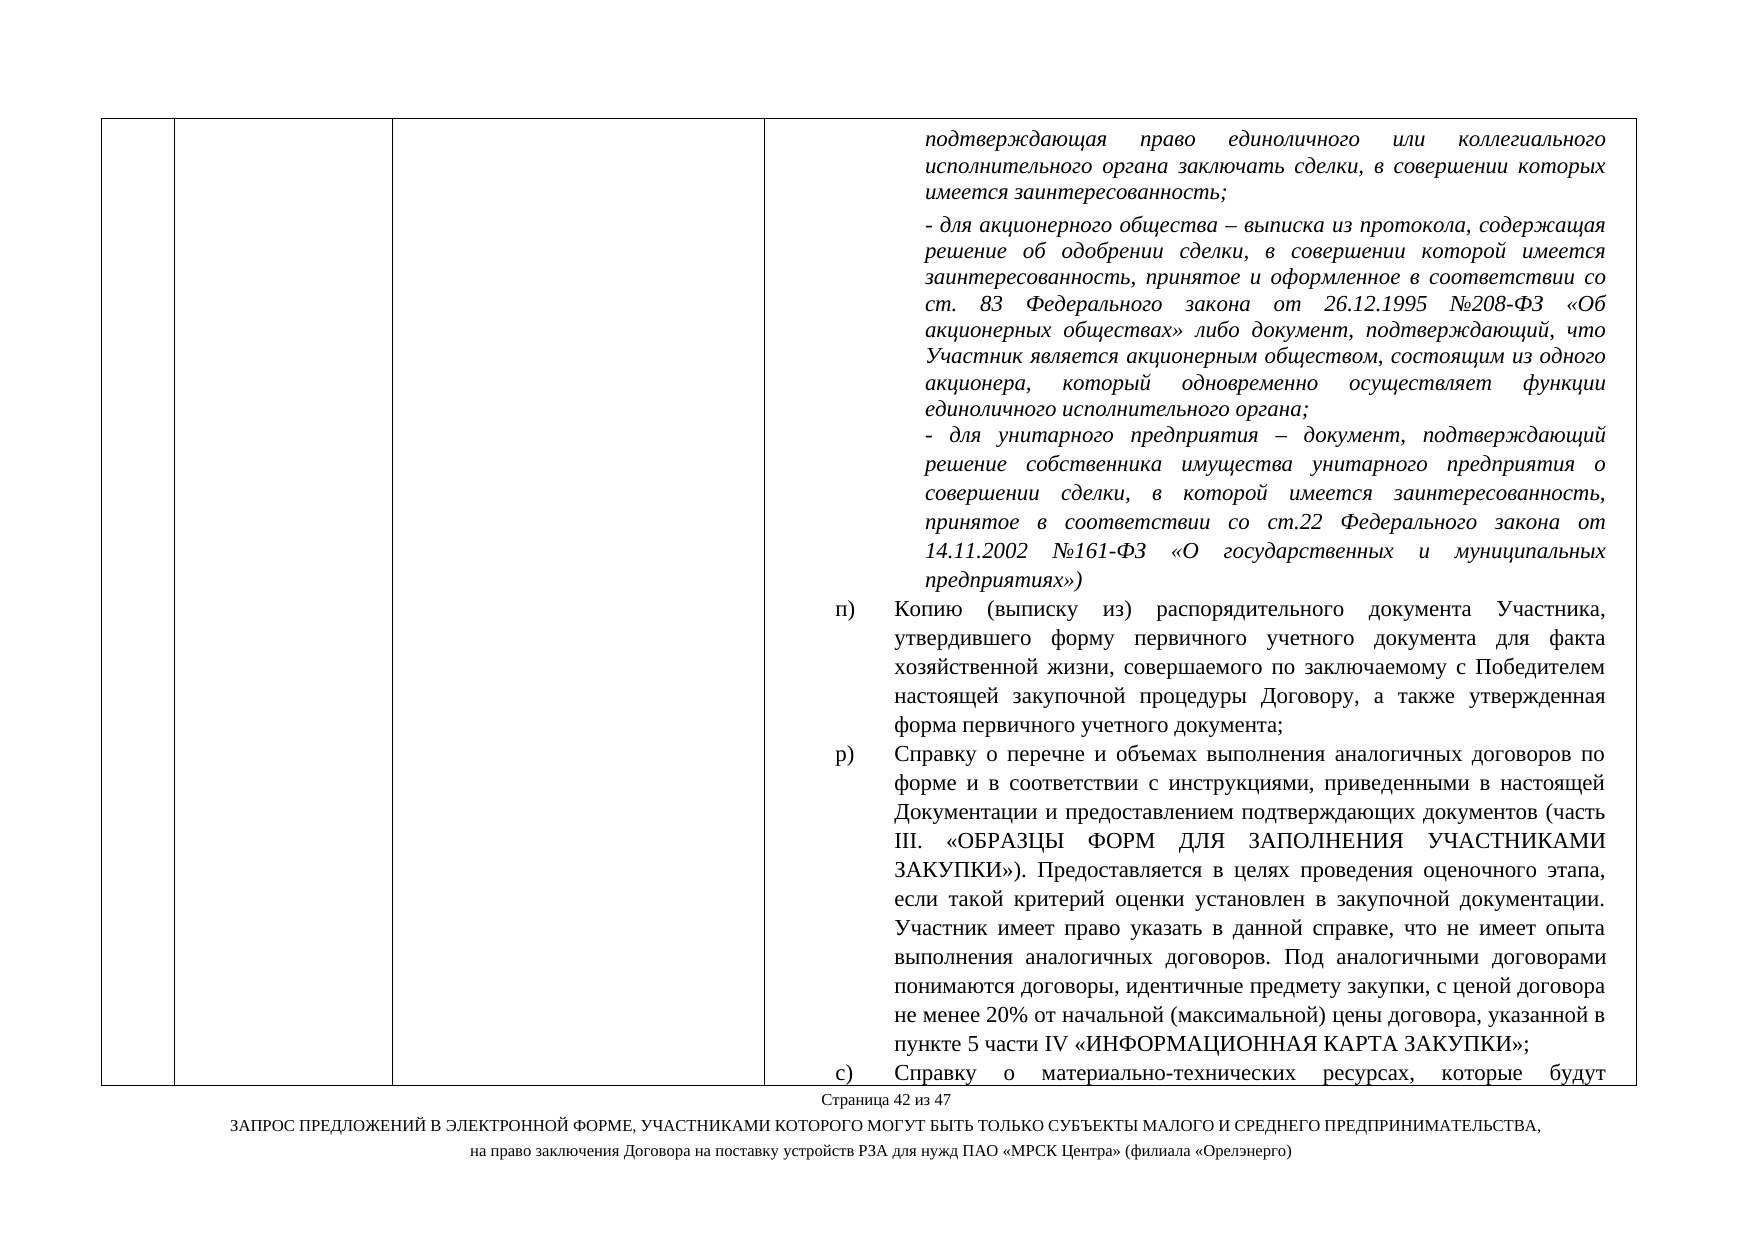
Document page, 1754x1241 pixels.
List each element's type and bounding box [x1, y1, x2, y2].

table_cell [393, 119, 764, 1085]
table_cell [175, 119, 392, 1085]
table_cell [765, 119, 1636, 1085]
table_cell [102, 119, 174, 1085]
